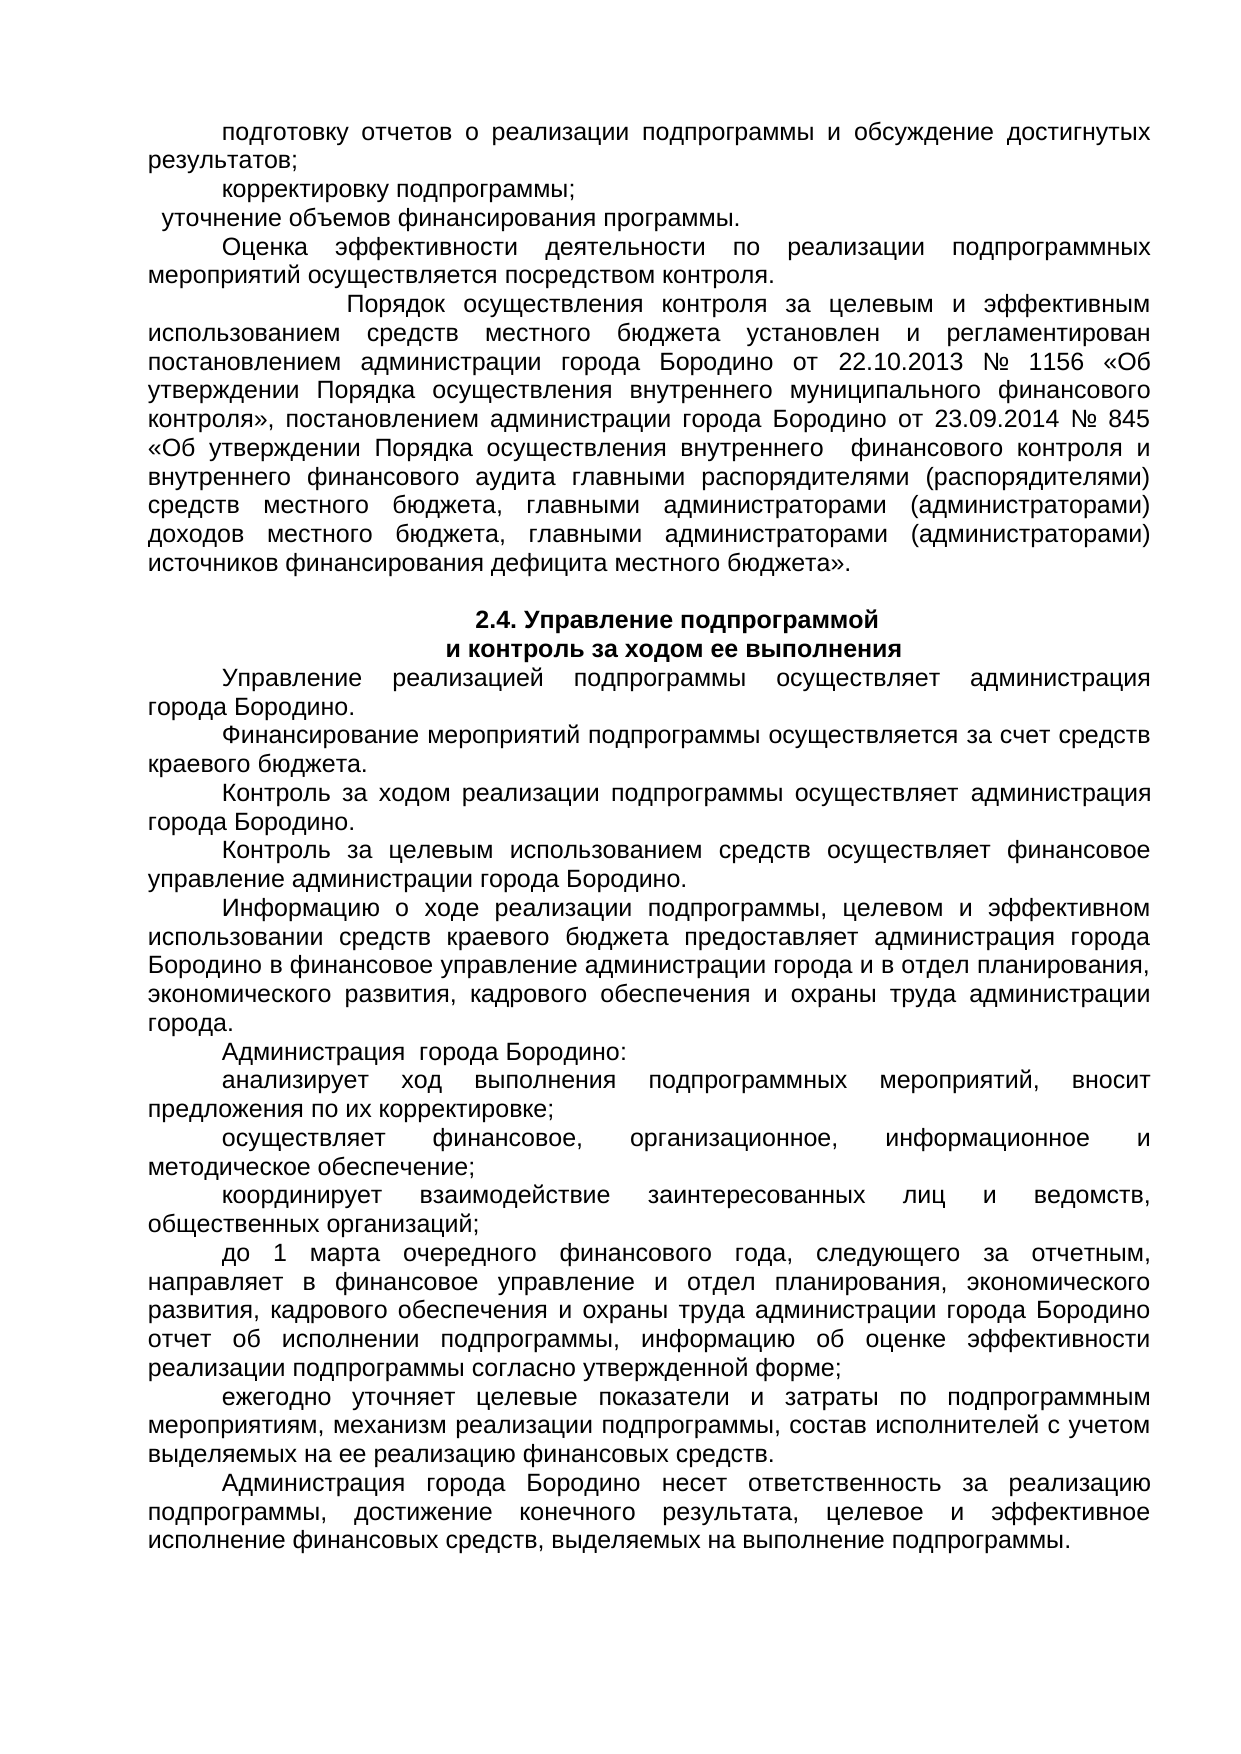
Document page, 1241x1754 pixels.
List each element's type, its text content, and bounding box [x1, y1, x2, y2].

text анализирует ход выполнения подпрограммных мероприятий, вносит предложения по их корректировке; [148, 1065, 1152, 1123]
text Администрация города Бородино несет ответственность за реализацию подпрограммы, достижение конечного результата, целевое и эффективное исполнение финансовых средств, выделяемых на выполнение подпрограммы. [148, 1468, 1152, 1554]
text Администрация города Бородино: [148, 1037, 1152, 1065]
text Финансирование мероприятий подпрограммы осуществляется за счет средств краевого бюджета. [148, 720, 1152, 778]
text осуществляет финансовое, организационное, информационное и методическое обеспечение; [148, 1123, 1152, 1180]
text Информацию о ходе реализации подпрограммы, целевом и эффективном использовании средств краевого бюджета предоставляет администрация города Бородино в финансовое управление администрации города и в отдел планирования, экономического развития, кадрового обеспечения и охраны труда администрации города. [148, 893, 1152, 1037]
text Контроль за целевым использованием средств осуществляет финансовое управление администрации города Бородино. [148, 835, 1152, 893]
text координирует взаимодействие заинтересованных лиц и ведомств, общественных организаций; [148, 1180, 1152, 1238]
text Контроль за ходом реализации подпрограммы осуществляет администрация города Бородино. [148, 778, 1152, 835]
text уточнение объемов финансирования программы. [148, 203, 1152, 232]
text 2.4. Управление подпрограммой [148, 605, 1152, 634]
text и контроль за ходом ее выполнения [148, 634, 1152, 663]
text корректировку подпрограммы; [148, 174, 1152, 203]
text Управление реализацией подпрограммы осуществляет администрация города Бородино. [148, 663, 1152, 720]
text подготовку отчетов о реализации подпрограммы и обсуждение достигнутых результатов; [148, 117, 1152, 174]
text до 1 марта очередного финансового года, следующего за отчетным, направляет в финансовое управление и отдел планирования, экономического развития, кадрового обеспечения и охраны труда администрации города Бородино отчет об исполнении подпрограммы, информацию об оценке эффективности реализации подпрограммы согласно утвержденной форме; [148, 1238, 1152, 1382]
text Порядок осуществления контроля за целевым и эффективным использованием средств местного бюджета установлен и регламентирован постановлением администрации города Бородино от 22.10.2013 № 1156 «Об утверждении Порядка осуществления внутреннего муниципального финансового контроля», постановлением администрации города Бородино от 23.09.2014 № 845 «Об утверждении Порядка осуществления внутреннего финансового контроля и внутреннего финансового аудита главными распорядителями (распорядителями) средств местного бюджета, главными администраторами (администраторами) доходов местного бюджета, главными администраторами (администраторами) источников финансирования дефицита местного бюджета». [148, 289, 1152, 577]
text ежегодно уточняет целевые показатели и затраты по подпрограммным мероприятиям, механизм реализации подпрограммы, состав исполнителей с учетом выделяемых на ее реализацию финансовых средств. [148, 1382, 1152, 1468]
text Оценка эффективности деятельности по реализации подпрограммных мероприятий осуществляется посредством контроля. [148, 232, 1152, 289]
